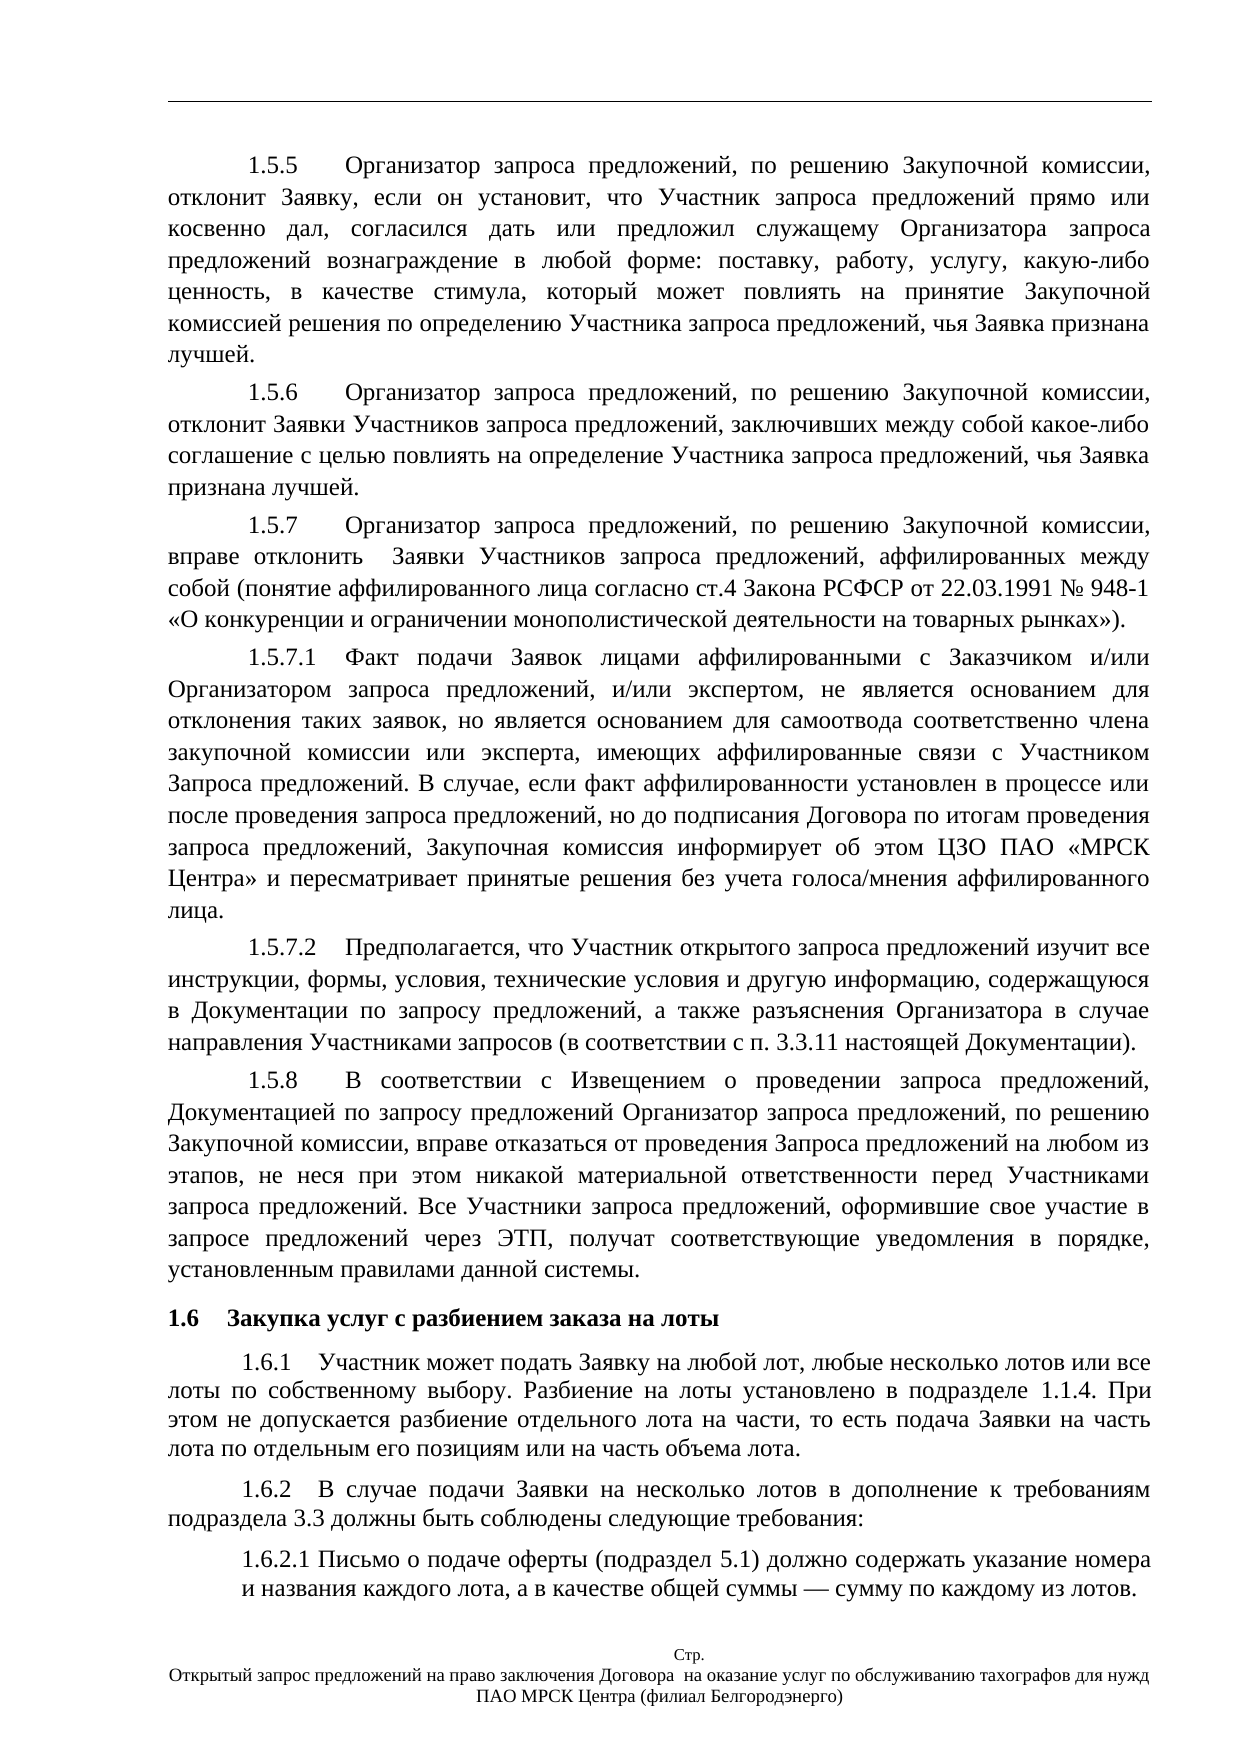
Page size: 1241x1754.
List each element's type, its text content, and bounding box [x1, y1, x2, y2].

list В соответствии с Извещением о проведении запроса предложений, Документацией по запросу предложений Организатор запроса предложений, по решению Закупочной комиссии, вправе отказаться от проведения Запроса предложений на любом из этапов, не неся при этом никакой материальной ответственности перед Участниками запроса предложений. Все Участники запроса предложений, оформившие свое участие в запросе предложений через ЭТП, получат соответствующие уведомления в порядке, установленным правилами данной системы. [168, 1065, 1150, 1283]
subtitle Участник может подать Заявку на любой лот, любые несколько лотов или все лоты по собственному выбору. Разбиение на лоты установлено в подразделе 1.1.4. При этом не допускается разбиение отдельного лота на части, то есть подача Заявки на часть лота по отдельным его позициям или на часть объема лота. [168, 1347, 1152, 1462]
list Организатор запроса предложений, по решению Закупочной комиссии, вправе отклонить Заявки Участников запроса предложений, аффилированных между собой (понятие аффилированного лица согласно ст.4 Закона РСФСР от 22.03.1991 № 948-1 «О конкуренции и ограничении монополистической деятельности на товарных рынках»). [168, 510, 1150, 633]
list Факт подачи Заявок лицами аффилированными с Заказчиком и/или Организатором запроса предложений, и/или экспертом, не является основанием для отклонения таких заявок, но является основанием для самоотвода соответственно члена закупочной комиссии или эксперта, имеющих аффилированные связи с Участником Запроса предложений. В случае, если факт аффилированности установлен в процессе или после проведения запроса предложений, но до подписания Договора по итогам проведения запроса предложений, Закупочная комиссия информирует об этом ЦЗО ПАО «МРСК Центра» и пересматривает принятые решения без учета голоса/мнения аффилированного лица. [168, 642, 1150, 923]
list Организатор запроса предложений, по решению Закупочной комиссии, отклонит Заявку, если он установит, что Участник запроса предложений прямо или косвенно дал, согласился дать или предложил служащему Организатора запроса предложений вознаграждение в любой форме: поставку, работу, услугу, какую-либо ценность, в качестве стимула, который может повлиять на принятие Закупочной комиссией решения по определению Участника запроса предложений, чья Заявка признана лучшей. [168, 150, 1150, 368]
subtitle Закупка услуг с разбиением заказа на лоты [168, 1303, 1152, 1331]
list Организатор запроса предложений, по решению Закупочной комиссии, отклонит Заявки Участников запроса предложений, заключивших между собой какое-либо соглашение с целью повлиять на определение Участника запроса предложений, чья Заявка признана лучшей. [168, 377, 1150, 501]
